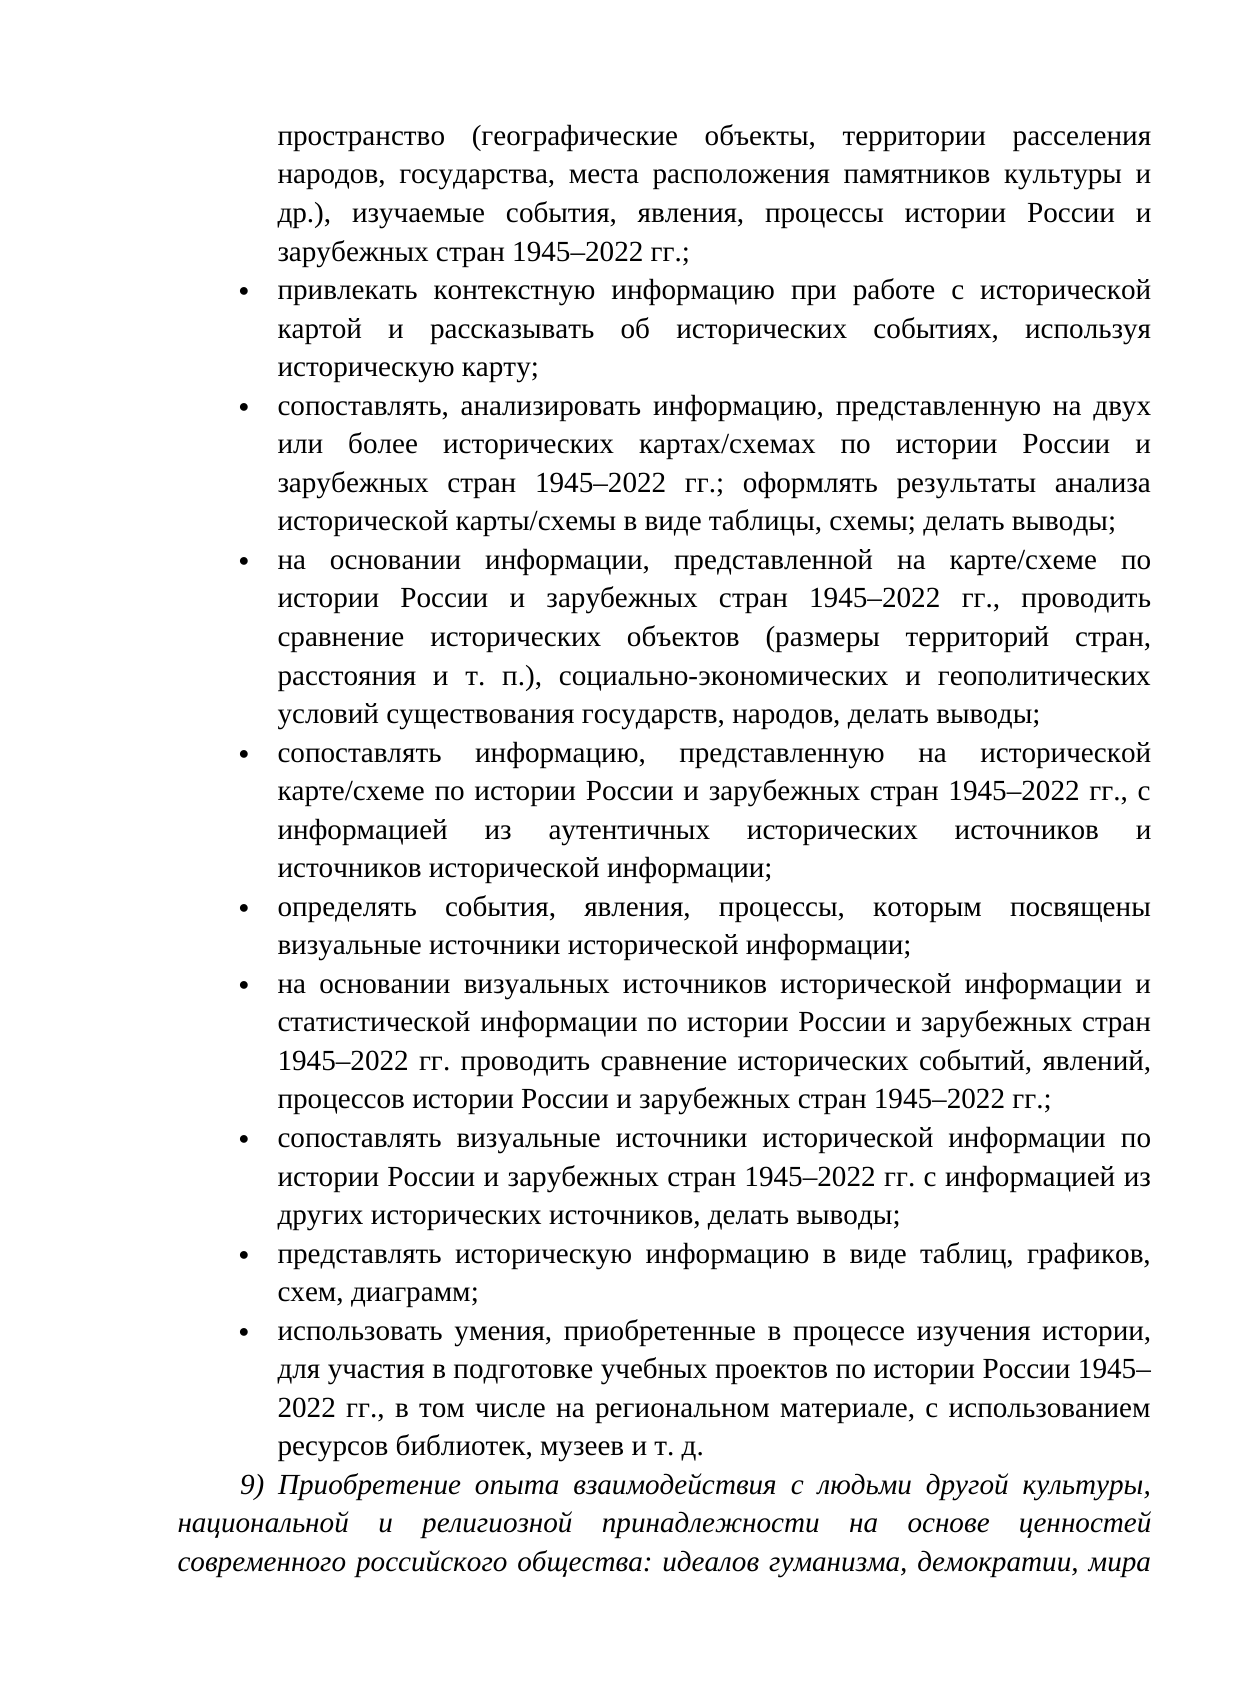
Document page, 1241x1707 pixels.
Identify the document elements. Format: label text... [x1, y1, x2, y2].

list определять события, явления, процессы, которым посвящены визуальные источники исторической информации; [240, 889, 1152, 961]
list на основании информации, представленной на карте/схеме по истории России и зарубежных стран 1945–2022 гг., проводить сравнение исторических объектов (размеры территорий стран, расстояния и т. п.), социально-экономических и геополитических условий существования государств, народов, делать выводы; [240, 542, 1152, 730]
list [240, 118, 1152, 267]
list представлять историческую информацию в виде таблиц, графиков, схем, диаграмм; [240, 1236, 1152, 1308]
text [177, 1467, 1152, 1578]
list использовать умения, приобретенные в процессе изучения истории, для участия в подготовке учебных проектов по истории России 1945–2022 гг., в том числе на региональном материале, с использованием ресурсов библиотек, музеев и т. д. [240, 1313, 1152, 1462]
list сопоставлять информацию, представленную на исторической карте/схеме по истории России и зарубежных стран 1945–2022 гг., с информацией из аутентичных исторических источников и источников исторической информации; [240, 735, 1152, 884]
list сопоставлять, анализировать информацию, представленную на двух или более исторических картах/схемах по истории России и зарубежных стран 1945–2022 гг.; оформлять результаты анализа исторической карты/схемы в виде таблицы, схемы; делать выводы; [240, 388, 1152, 537]
list привлекать контекстную информацию при работе с исторической картой и рассказывать об исторических событиях, используя историческую карту; [240, 272, 1152, 383]
list сопоставлять визуальные источники исторической информации по истории России и зарубежных стран 1945–2022 гг. с информацией из других исторических источников, делать выводы; [240, 1120, 1152, 1231]
list на основании визуальных источников исторической информации и статистической информации по истории России и зарубежных стран 1945–2022 гг. проводить сравнение исторических событий, явлений, процессов истории России и зарубежных стран 1945–2022 гг.; [240, 966, 1152, 1115]
